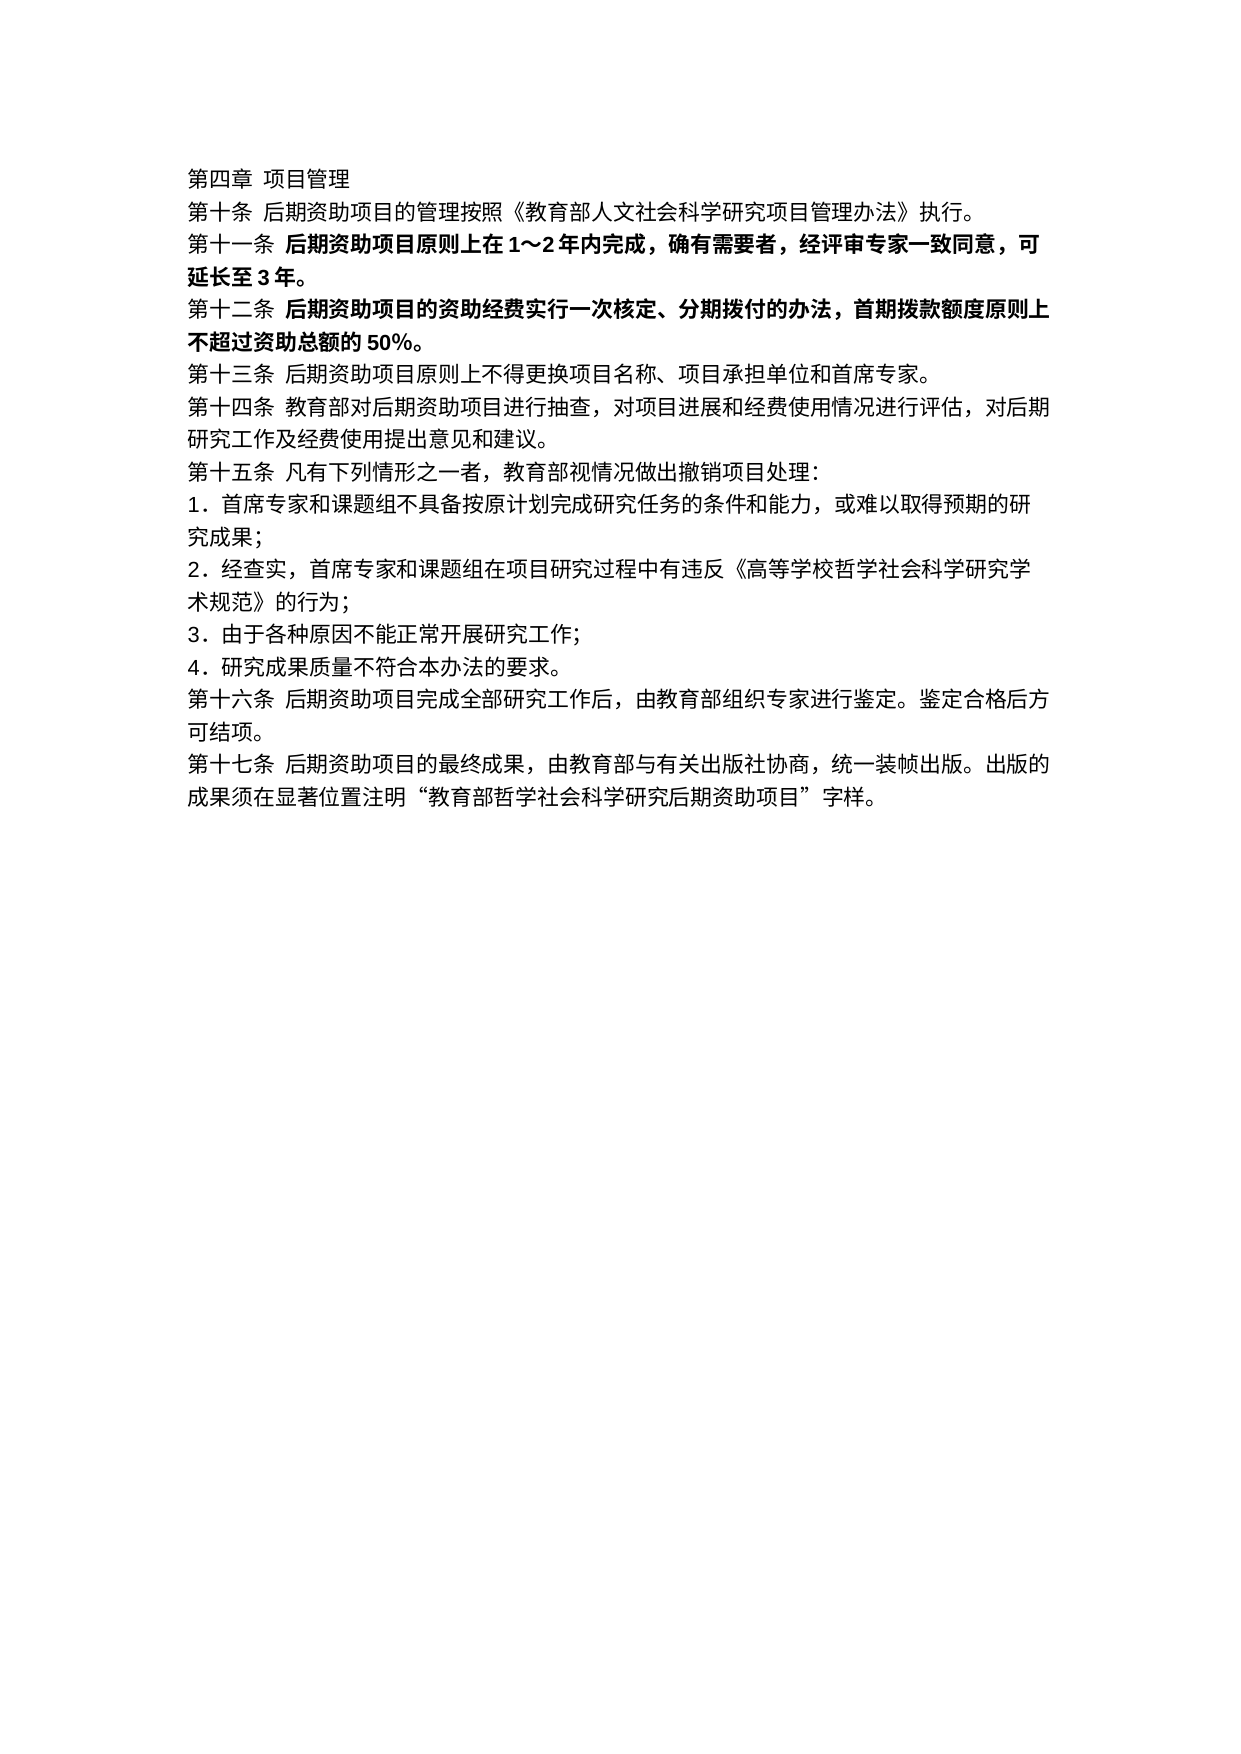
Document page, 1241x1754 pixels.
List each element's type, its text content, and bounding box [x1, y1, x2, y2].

text 第四章 项目管理 第十条 后期资助项目的管理按照《教育部人文社会科学研究项目管理办法》执行。 第十一条 后期资助项目原则上在1～2年内完成，确有需要者，经评审专家一致同意，可延长至3年。 第十二条 后期资助项目的资助经费实行一次核定、分期拨付的办法，首期拨款额度原则上不超过资助总额的50％。 第十三条 后期资助项目原则上不得更换项目名称、项目承担单位和首席专家。 第十四条 教育部对后期资助项目进行抽查，对项目进展和经费使用情况进行评估，对后期研究工作及经费使用提出意见和建议。 第十五条 凡有下列情形之一者，教育部视情况做出撤销项目处理： 1．首席专家和课题组不具备按原计划完成研究任务的条件和能力，或难以取得预期的研究成果； 2．经查实，首席专家和课题组在项目研究过程中有违反《高等学校哲学社会科学研究学术规范》的行为； 3．由于各种原因不能正常开展研究工作； 4．研究成果质量不符合本办法的要求。 第十六条 后期资助项目完成全部研究工作后，由教育部组织专家进行鉴定。鉴定合格后方可结项。 第十七条 后期资助项目的最终成果，由教育部与有关出版社协商，统一装帧出版。出版的成果须在显著位置注明“教育部哲学社会科学研究后期资助项目”字样。 [187, 162, 1053, 812]
